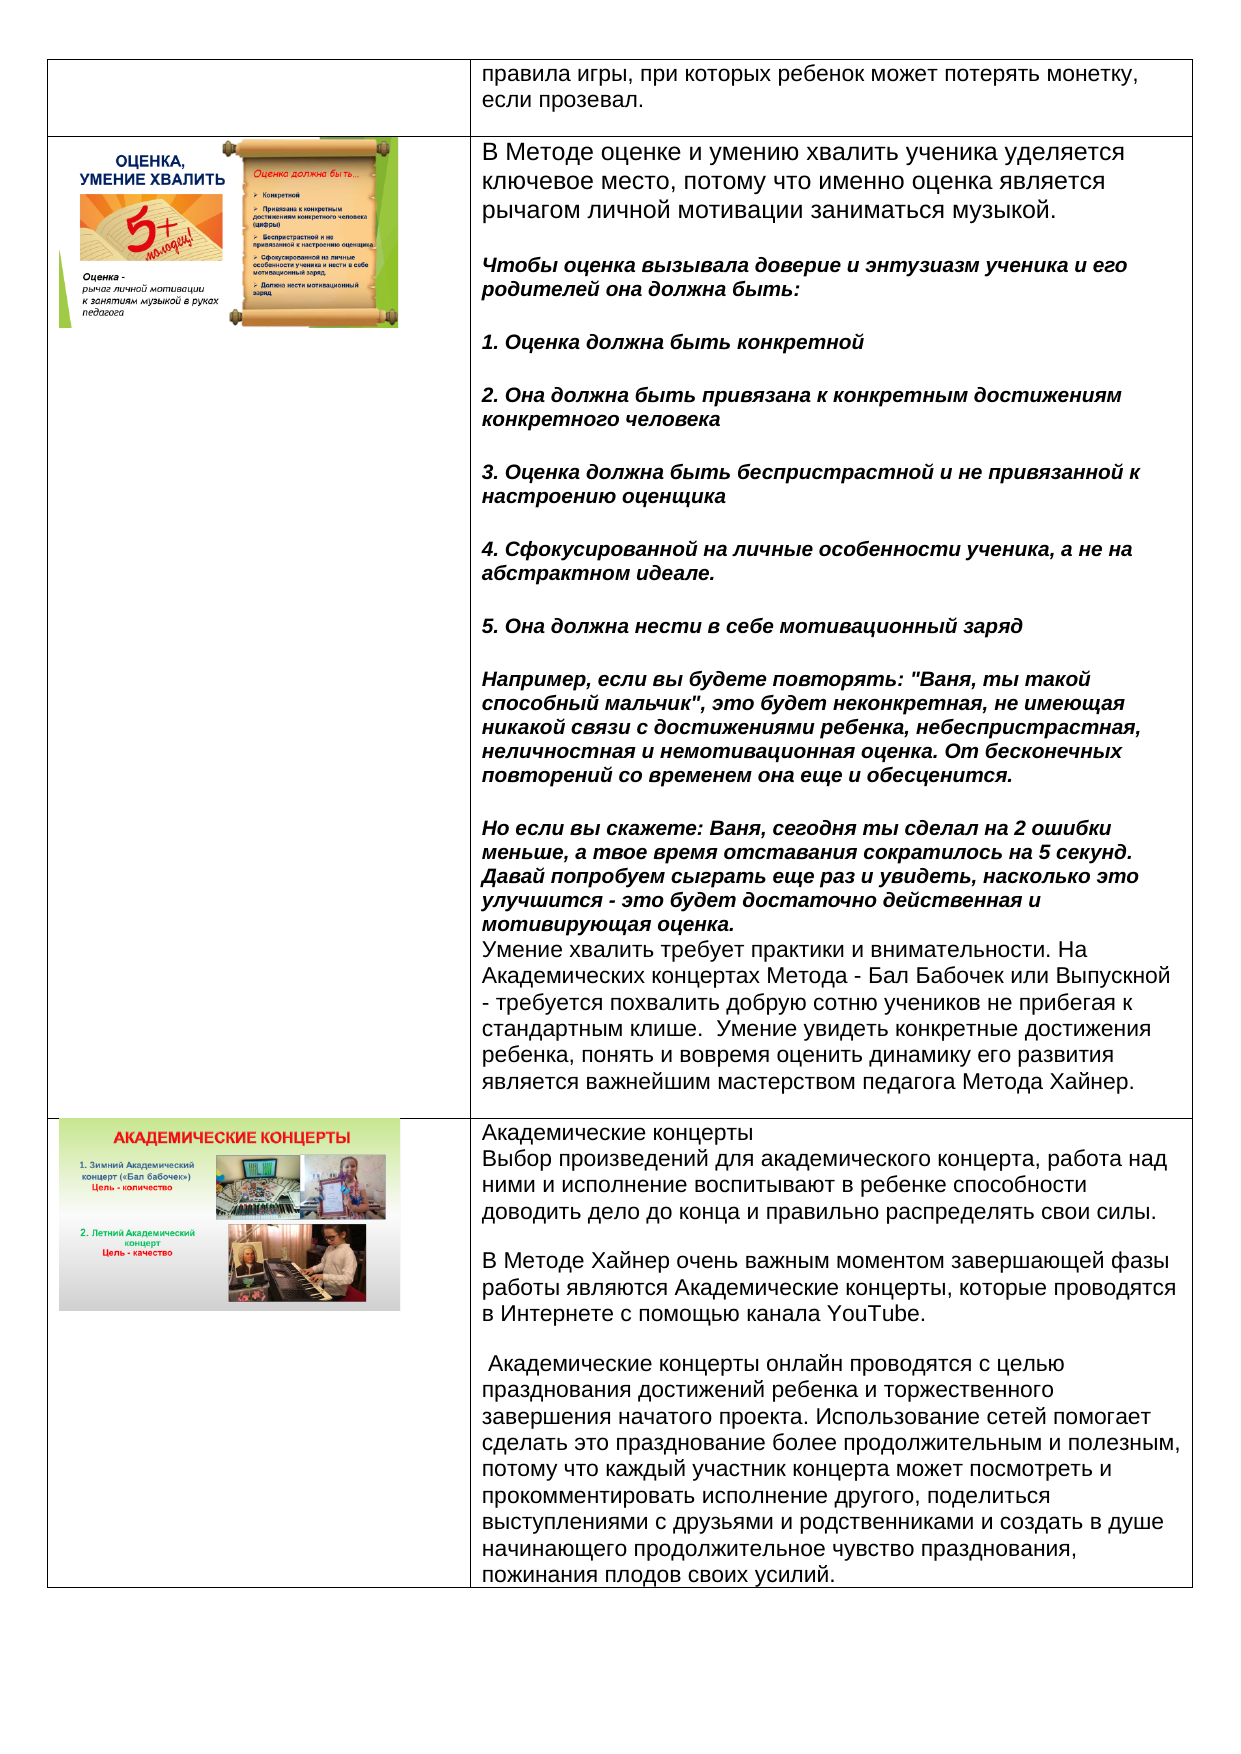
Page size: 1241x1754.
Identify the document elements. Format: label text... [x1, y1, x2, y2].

table_cell [48, 1119, 470, 1587]
picture [59, 137, 399, 328]
table_cell [48, 60, 470, 136]
picture [59, 1118, 401, 1311]
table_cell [471, 1119, 1192, 1587]
table_cell [48, 137, 470, 1118]
table_cell В Методе оценке и умению хвалить ученика уделяется ключевое место, потому что именно оценка является рычагом личной мотивации заниматься музыкой. Чтобы оценка вызывала доверие и энтузиазм ученика и его родителей она должна быть: 1. Оценка должна быть конкретной 2. Она должна быть привязана к конкретным достижениям конкретного человека 3. Оценка должна быть беспристрастной и не привязанной к настроению оценщика 4. Сфокусированной на личные особенности ученика, а не на абстрактном идеале. 5. Она должна нести в себе мотивационный заряд Например, если вы будете повторять: "Ваня, ты такой способный мальчик", это будет неконкретная, не имеющая никакой связи с достижениями ребенка, небеспристрастная, неличностная и немотивационная оценка. От бесконечных повторений со временем она еще и обесценится. Но если вы скажете: Ваня, сегодня ты сделал на 2 ошибки меньше, а твое время отставания сократилось на 5 секунд. Давай попробуем сыграть еще раз и увидеть, насколько это улучшится - это будет достаточно действенная и мотивирующая оценка. Умение хвалить требует практики и внимательности. На Академических концертах Метода - Бал Бабочек или Выпускной - требуется похвалить добрую сотню учеников не прибегая к стандартным клише. Умение увидеть конкретные достижения ребенка, понять и вовремя оценить динамику его развития является важнейшим мастерством педагога Метода Хайнер. [471, 137, 1192, 1118]
